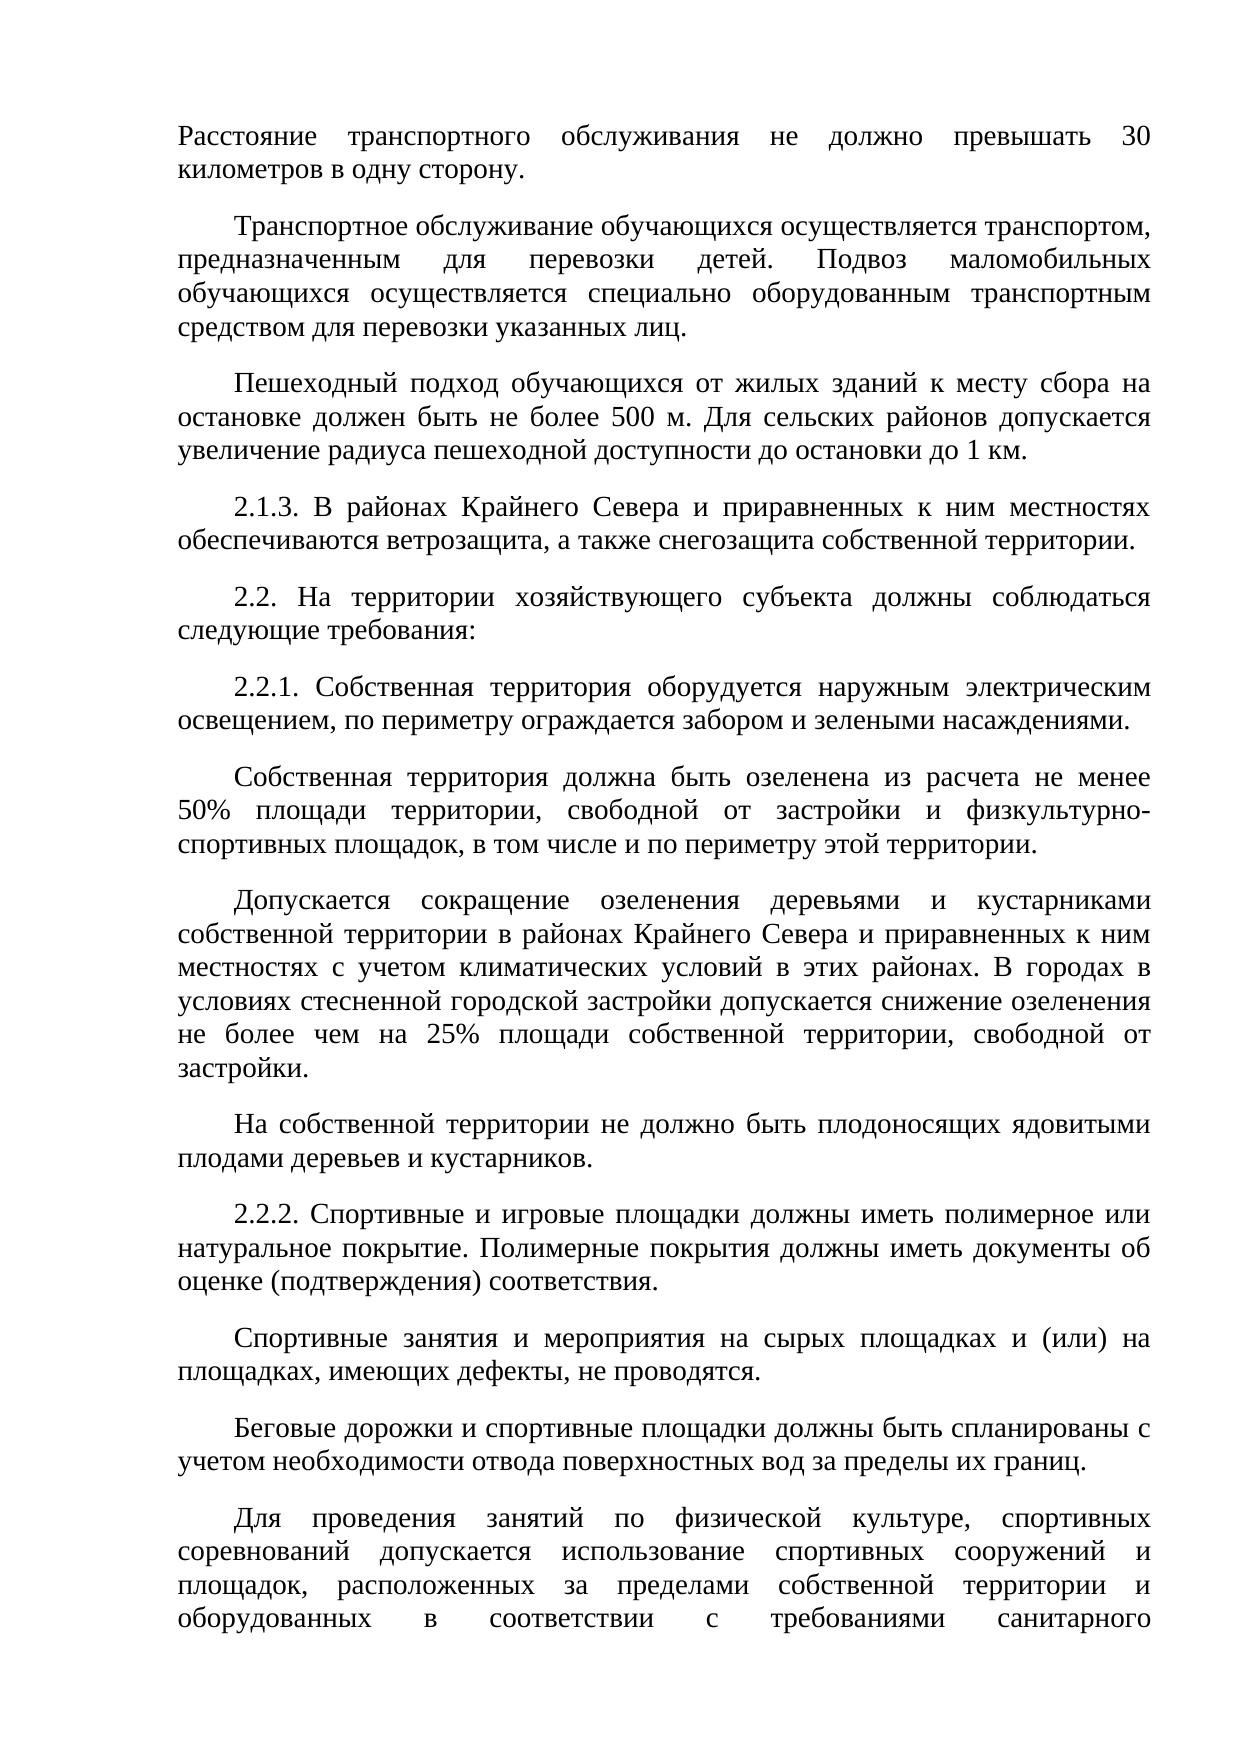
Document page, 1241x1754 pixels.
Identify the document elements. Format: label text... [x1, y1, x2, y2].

text 2.2.2. Спортивные и игровые площадки должны иметь полимерное или натуральное покрытие. Полимерные покрытия должны иметь документы об оценке (подтверждения) соответствия. [177, 1196, 1152, 1297]
text Транспортное обслуживание обучающихся осуществляется транспортом, предназначенным для перевозки детей. Подвоз маломобильных обучающихся осуществляется специально оборудованным транспортным средством для перевозки указанных лиц. [177, 208, 1152, 342]
text 2.2.1. Собственная территория оборудуется наружным электрическим освещением, по периметру ограждается забором и зелеными насаждениями. [177, 669, 1152, 736]
text Пешеходный подход обучающихся от жилых зданий к месту сбора на остановке должен быть не более 500 м. Для сельских районов допускается увеличение радиуса пешеходной доступности до остановки до 1 км. [177, 365, 1152, 466]
text Допускается сокращение озеленения деревьями и кустарниками собственной территории в районах Крайнего Севера и приравненных к ним местностях с учетом климатических условий в этих районах. В городах в условиях стесненной городской застройки допускается снижение озеленения не более чем на 25% площади собственной территории, свободной от застройки. [177, 882, 1152, 1083]
text 2.1.3. В районах Крайнего Севера и приравненных к ним местностях обеспечиваются ветрозащита, а также снегозащита собственной территории. [177, 489, 1152, 556]
text Беговые дорожки и спортивные площадки должны быть спланированы с учетом необходимости отвода поверхностных вод за пределы их границ. [177, 1410, 1152, 1477]
text 2.2. На территории хозяйствующего субъекта должны соблюдаться следующие требования: [177, 579, 1152, 646]
text Спортивные занятия и мероприятия на сырых площадках и (или) на площадках, имеющих дефекты, не проводятся. [177, 1320, 1152, 1387]
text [177, 1500, 1152, 1634]
text На собственной территории не должно быть плодоносящих ядовитыми плодами деревьев и кустарников. [177, 1106, 1152, 1173]
text Собственная территория должна быть озеленена из расчета не менее 50% площади территории, свободной от застройки и физкультурно-спортивных площадок, в том числе и по периметру этой территории. [177, 759, 1152, 859]
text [177, 118, 1152, 185]
